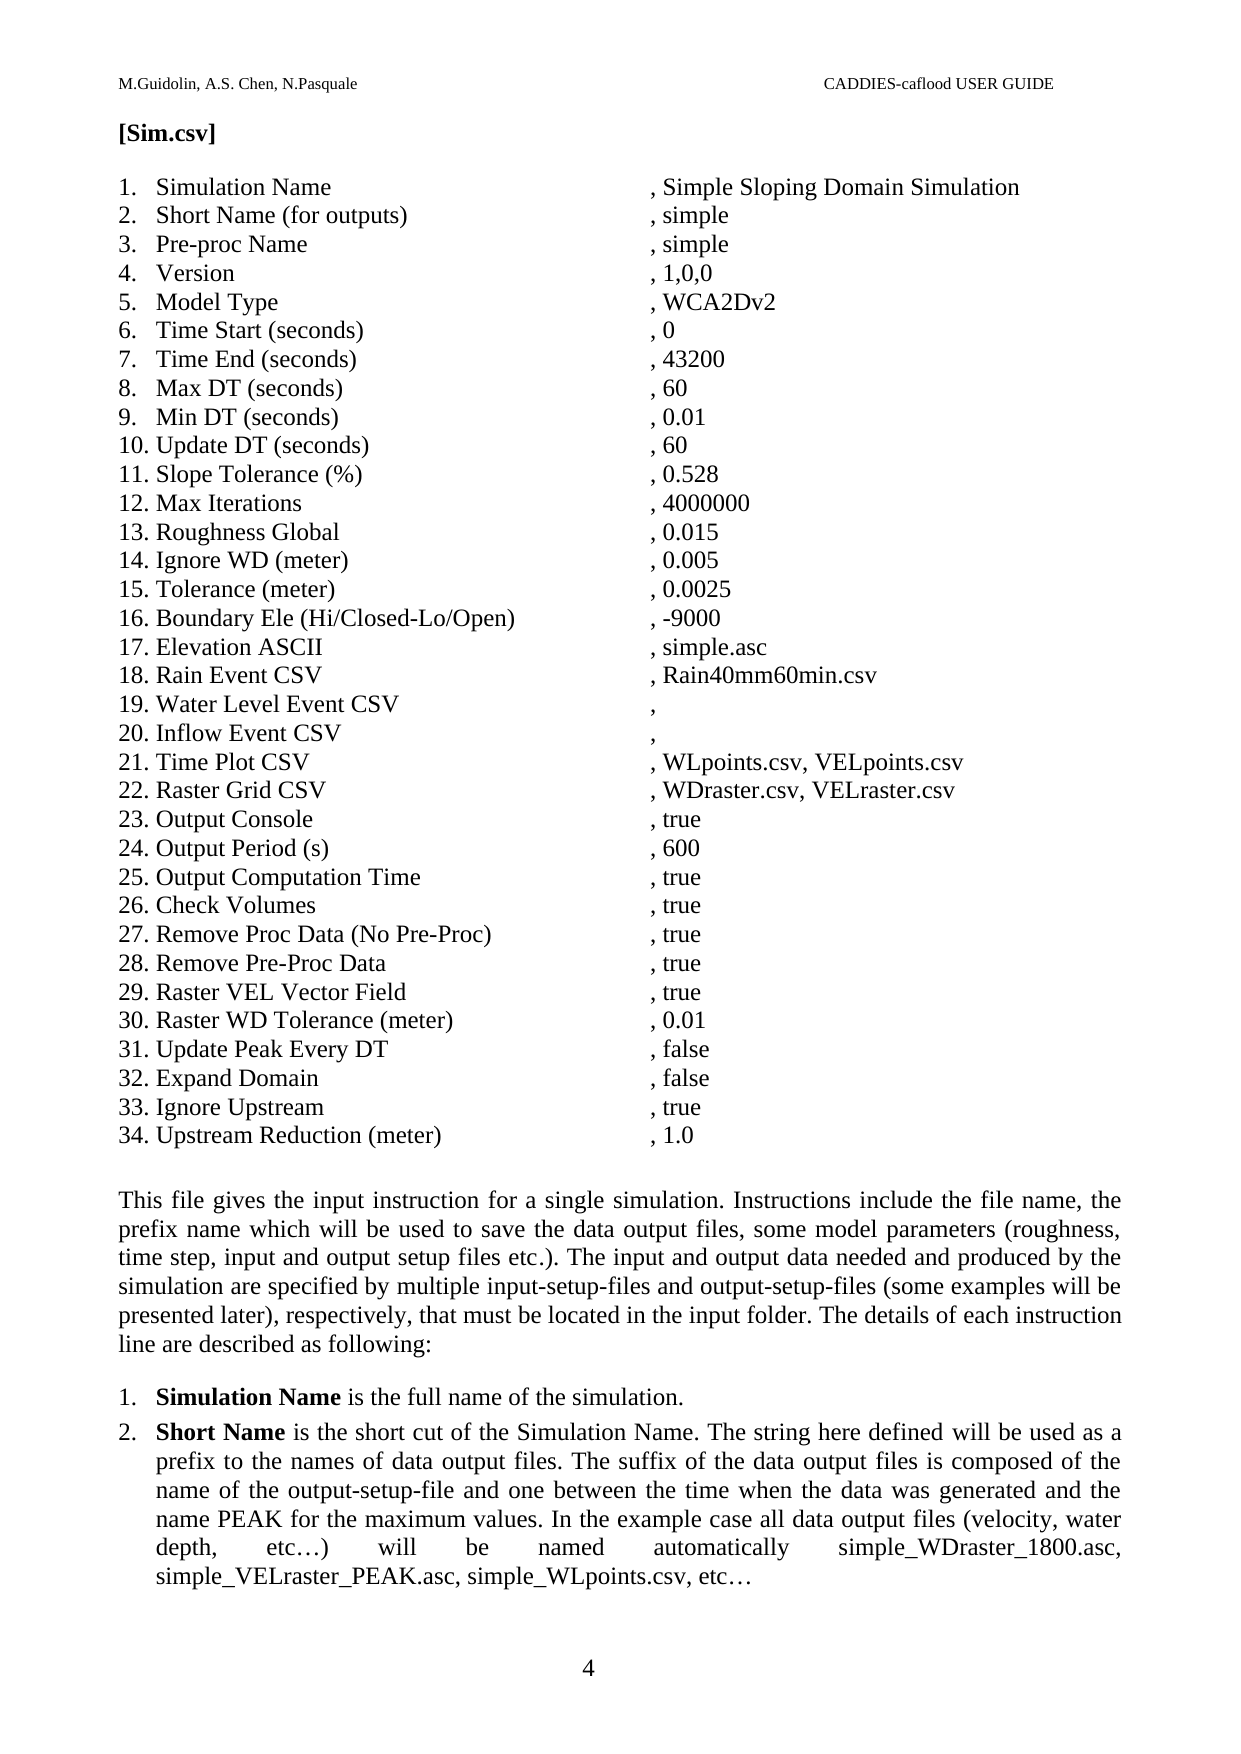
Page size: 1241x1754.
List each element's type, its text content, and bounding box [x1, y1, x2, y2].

list Ignore Upstream , true [118, 1092, 1122, 1121]
list Max DT (seconds) , 60 [118, 373, 1122, 402]
list Boundary Ele (Hi/Closed-Lo/Open) , -9000 [118, 603, 1122, 632]
list Inflow Event CSV , [118, 718, 1122, 747]
list Pre-proc Name , simple [118, 229, 1122, 258]
list Slope Tolerance (%) , 0.528 [118, 459, 1122, 488]
list Expand Domain , false [118, 1063, 1122, 1092]
list Ignore WD (meter) , 0.005 [118, 546, 1122, 574]
list Roughness Global , 0.015 [118, 517, 1122, 546]
list Remove Proc Data (No Pre-Proc) , true [118, 919, 1122, 948]
list Update DT (seconds) , 60 [118, 431, 1122, 459]
list Short Name (for outputs) , simple [118, 201, 1122, 229]
list Short Name is the short cut of the Simulation Name. The string here defined will be used as a prefix to the names of data output files. The suffix of the data output files is composed of the name of the output-setup-file and one between the time when the data was generated and the name PEAK for the maximum values. In the example case all data output files (velocity, water depth, etc…) will be named automatically simple_WDraster_1800.asc, simple_VELraster_PEAK.asc, simple_WLpoints.csv, etc… [118, 1417, 1122, 1590]
list Simulation Name is the full name of the simulation. [118, 1382, 1122, 1411]
list Time End (seconds) , 43200 [118, 344, 1122, 373]
list Output Console , true [118, 804, 1122, 833]
text This file gives the input instruction for a single simulation. Instructions include the file name, the prefix name which will be used to save the data output files, some model parameters (roughness, time step, input and output setup files etc.). The input and output data needed and produced by the simulation are specified by multiple input-setup-files and output-setup-files (some examples will be presented later), respectively, that must be located in the input folder. The details of each instruction line are described as following: [118, 1185, 1122, 1357]
list Rain Event CSV , Rain40mm60min.csv [118, 661, 1122, 689]
list Output Period (s) , 600 [118, 833, 1122, 862]
list Remove Pre-Proc Data , true [118, 948, 1122, 977]
list Time Plot CSV , WLpoints.csv, VELpoints.csv [118, 747, 1122, 776]
list Raster VEL Vector Field , true [118, 977, 1122, 1006]
list Upstream Reduction (meter) , 1.0 [118, 1121, 1122, 1149]
list Raster WD Tolerance (meter) , 0.01 [118, 1006, 1122, 1034]
list Raster Grid CSV , WDraster.csv, VELraster.csv [118, 776, 1122, 804]
list Elevation ASCII , simple.asc [118, 632, 1122, 661]
list Time Start (seconds) , 0 [118, 316, 1122, 344]
list Simulation Name , Simple Sloping Domain Simulation [118, 172, 1122, 201]
list Version , 1,0,0 [118, 258, 1122, 287]
list Water Level Event CSV , [118, 689, 1122, 718]
list Check Volumes , true [118, 891, 1122, 919]
text [Sim.csv] [118, 118, 1122, 147]
list Update Peak Every DT , false [118, 1034, 1122, 1063]
list Min DT (seconds) , 0.01 [118, 402, 1122, 431]
list Model Type , WCA2Dv2 [118, 287, 1122, 316]
list Tolerance (meter) , 0.0025 [118, 574, 1122, 603]
list Max Iterations , 4000000 [118, 488, 1122, 517]
list Output Computation Time , true [118, 862, 1122, 891]
